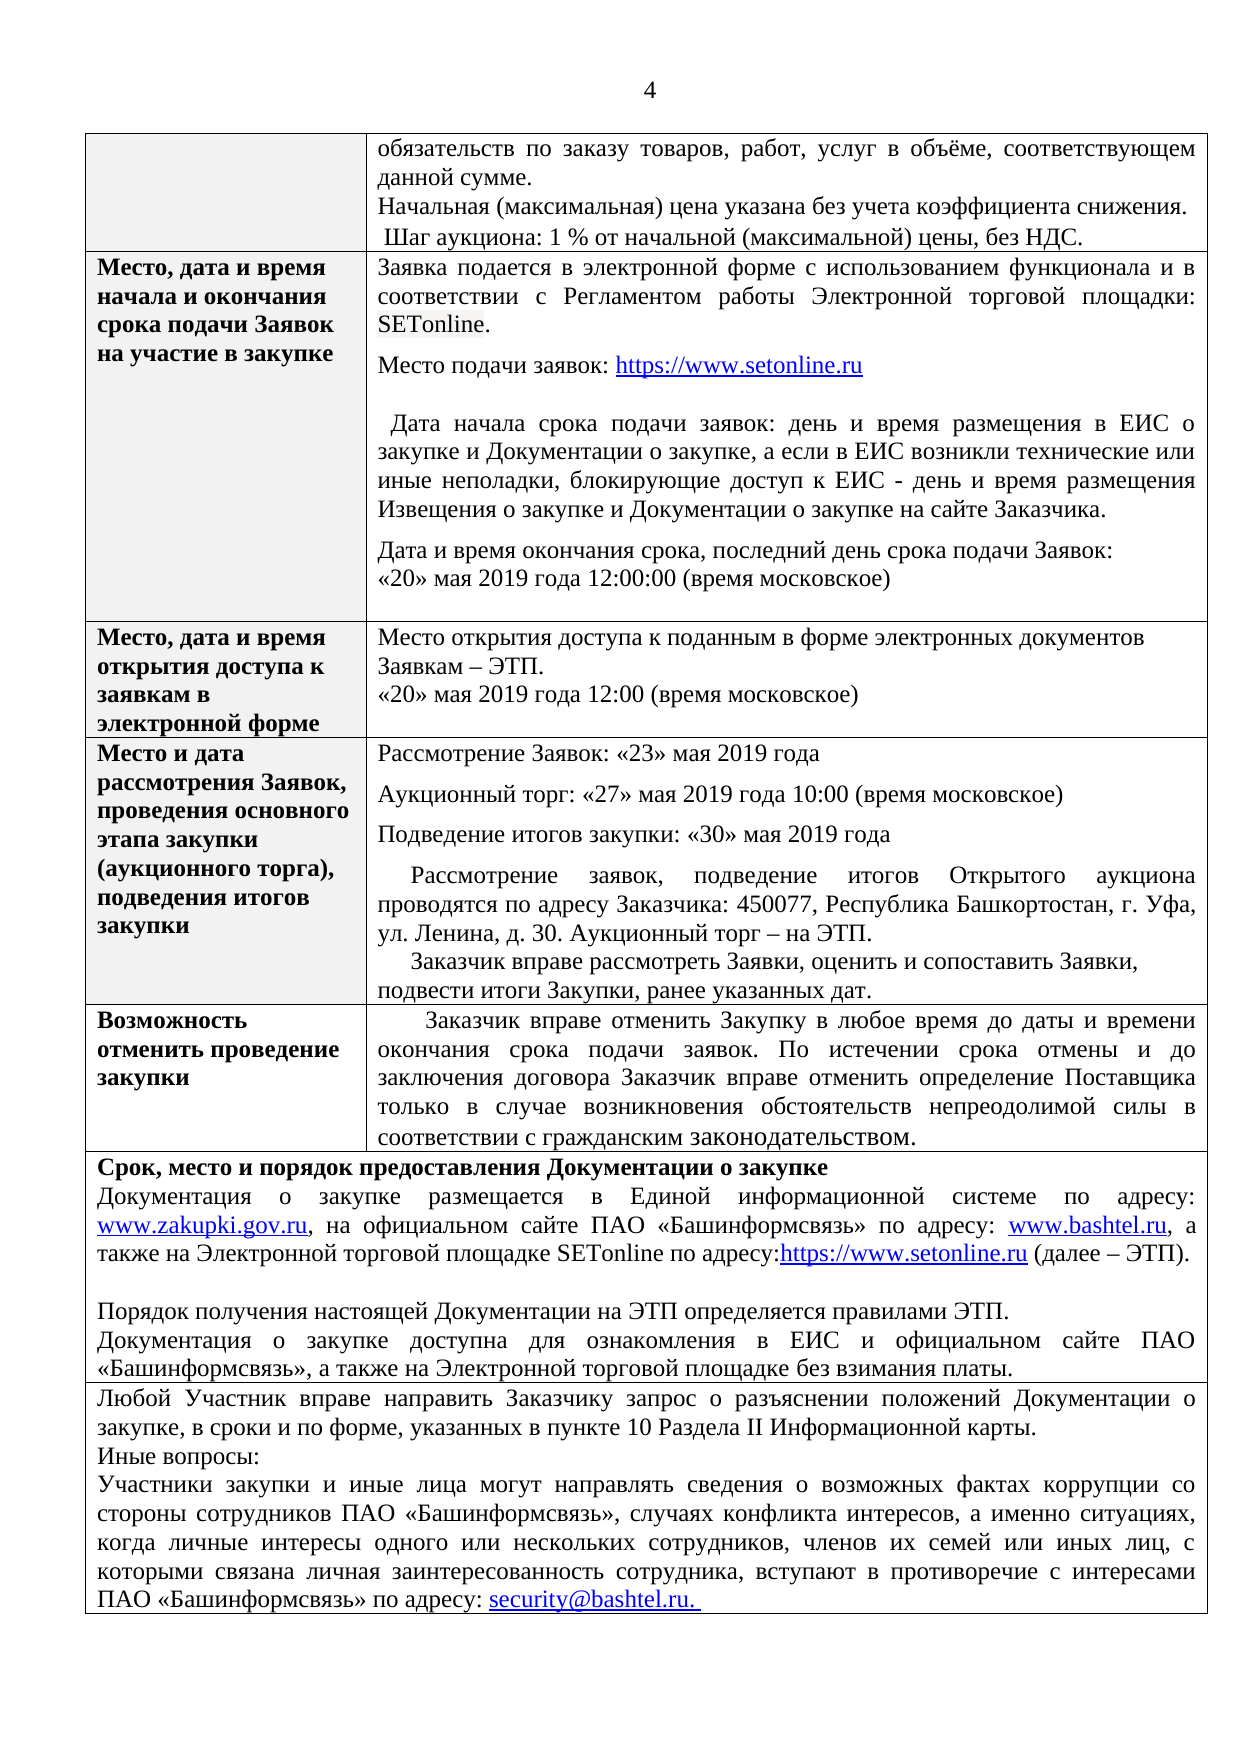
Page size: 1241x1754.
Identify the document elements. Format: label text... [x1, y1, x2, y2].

table_cell Любой Участник вправе направить Заказчику запрос о разъяснении положений Документации о закупке, в сроки и по форме, указанных в пункте 10 Раздела II Информационной карты. Иные вопросы: Участники закупки и иные лица могут направлять сведения о возможных фактах коррупции со стороны сотрудников ПАО «Башинформсвязь», случаях конфликта интересов, а именно ситуациях, когда личные интересы одного или нескольких сотрудников, членов их семей или иных лиц, с которыми связана личная заинтересованность сотрудника, вступают в противоречие с интересами ПАО «Башинформсвязь» по адресу: security@bashtel.ru. [86, 1383, 1207, 1613]
table_cell Место, дата и время открытия доступа к заявкам в электронной форме [86, 622, 366, 737]
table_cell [86, 134, 366, 251]
table_cell Место и дата рассмотрения Заявок, проведения основного этапа закупки (аукционного торга), подведения итогов закупки [86, 738, 366, 1004]
table_cell Место открытия доступа к поданным в форме электронных документов Заявкам – ЭТП. «20» мая 2019 года 12:00 (время московское) [367, 622, 1207, 737]
table_cell Заказчик вправе отменить Закупку в любое время до даты и времени окончания срока подачи заявок. По истечении срока отмены и до заключения договора Заказчик вправе отменить определение Поставщика только в случае возникновения обстоятельств непреодолимой силы в соответствии с гражданским законодательством. [367, 1005, 1207, 1151]
table_cell Срок, место и порядок предоставления Документации о закупке Документация о закупке размещается в Единой информационной системе по адресу: www.zakupki.gov.ru, на официальном сайте ПАО «Башинформсвязь» по адресу: www.bashtel.ru, а также на Электронной торговой площадке SETonline по адресу: (далее – ЭТП). Порядок получения настоящей Документации на ЭТП определяется правилами ЭТП. Документация о закупке доступна для ознакомления в ЕИС и официальном сайте ПАО «Башинформсвязь», а также на Электронной торговой площадке без взимания платы. [86, 1152, 1207, 1382]
table_cell Возможность отменить проведение закупки [86, 1005, 366, 1151]
table_cell Рассмотрение Заявок: Аукционный торг: 10:00 (время московское) Подведение итогов закупки: Рассмотрение заявок, подведение итогов Открытого аукциона проводятся по адресу Заказчика: 450077, Республика Башкортостан, г. Уфа, ул. Ленина, д. 30. Аукционный торг – на ЭТП. Заказчик вправе рассмотреть Заявки, оценить и сопоставить Заявки, подвести итоги Закупки, ранее указанных дат. [367, 738, 1207, 1004]
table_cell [367, 134, 1207, 251]
table_cell Место, дата и время начала и окончания срока подачи Заявок на участие в закупке [86, 252, 366, 621]
table_cell Заявка подается в электронной форме с использованием функционала и в соответствии с Регламентом работы Электронной торговой площадки: SETonline. Место подачи заявок: https://www.setonline.ru Дата начала срока подачи заявок: день и время размещения в ЕИС о закупке и Документации о закупке, а если в ЕИС возникли технические или иные неполадки, блокирующие доступ к ЕИС - день и время размещения Извещения о закупке и Документации о закупке на сайте Заказчика. Дата и время окончания срока, последний день срока подачи Заявок: 12:00:00 (время московское) [367, 252, 1207, 621]
